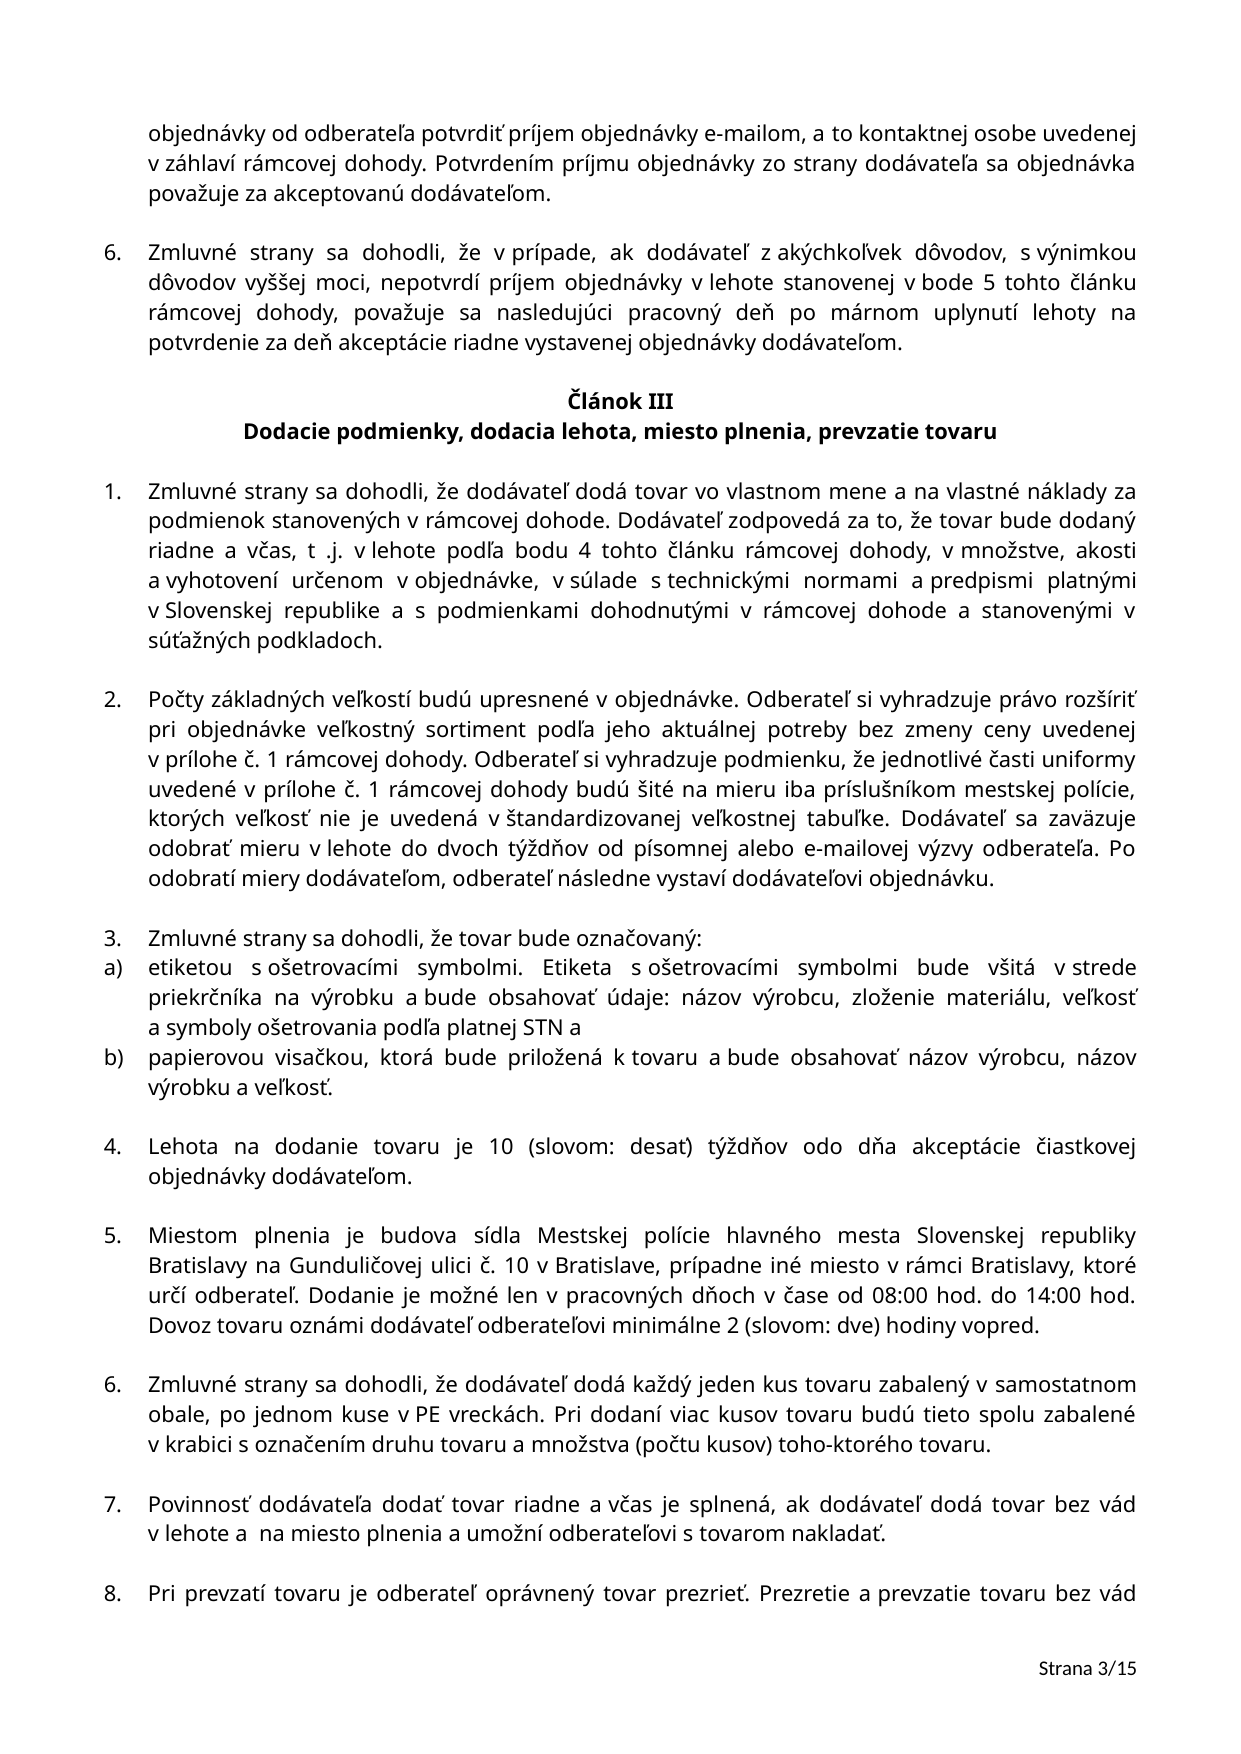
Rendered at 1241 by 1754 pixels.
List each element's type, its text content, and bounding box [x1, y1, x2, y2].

list Zmluvné strany sa dohodli, že dodávateľ dodá tovar vo vlastnom mene a na vlastné náklady za podmienok stanovených v rámcovej dohode. Dodávateľ zodpovedá za to, že tovar bude dodaný riadne a včas, t .j. v lehote podľa bodu 4 tohto článku rámcovej dohody, v množstve, akosti a vyhotovení určenom v objednávke, v súlade s technickými normami a predpismi platnými v Slovenskej republike a s podmienkami dohodnutými v rámcovej dohode a stanovenými v súťažných podkladoch. [103, 476, 1137, 654]
list Miestom plnenia je budova sídla Mestskej polície hlavného mesta Slovenskej republiky Bratislavy na Gunduličovej ulici č. 10 v Bratislave, prípadne iné miesto v rámci Bratislavy, ktoré určí odberateľ. Dodanie je možné len v pracovných dňoch v čase od 08:00 hod. do 14:00 hod. Dovoz tovaru oznámi dodávateľ odberateľovi minimálne 2 (slovom: dve) hodiny vopred. [103, 1221, 1137, 1340]
list Zmluvné strany sa dohodli, že tovar bude označovaný: [103, 923, 1137, 952]
list Lehota na dodanie tovaru je 10 (slovom: desať) týždňov odo dňa akceptácie čiastkovej objednávky dodávateľom. [103, 1131, 1137, 1191]
list Povinnosť dodávateľa dodať tovar riadne a včas je splnená, ak dodávateľ dodá tovar bez vád v lehote a na miesto plnenia a umožní odberateľovi s tovarom nakladať. [103, 1489, 1137, 1548]
list Zmluvné strany sa dohodli, že v prípade, ak dodávateľ z akýchkoľvek dôvodov, s výnimkou dôvodov vyššej moci, nepotvrdí príjem objednávky v lehote stanovenej v bode 5 tohto článku rámcovej dohody, považuje sa nasledujúci pracovný deň po márnom uplynutí lehoty na potvrdenie za deň akceptácie riadne vystavenej objednávky dodávateľom. [103, 237, 1137, 357]
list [103, 118, 1137, 208]
list etiketou s ošetrovacími symbolmi. Etiketa s ošetrovacími symbolmi bude všitá v strede priekrčníka na výrobku a bude obsahovať údaje: názov výrobcu, zloženie materiálu, veľkosť a symboly ošetrovania podľa platnej STN a [103, 952, 1137, 1042]
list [103, 1578, 1137, 1608]
list papierovou visačkou, ktorá bude priložená k tovaru a bude obsahovať názov výrobcu, názov výrobku a veľkosť. [103, 1042, 1137, 1101]
text Článok III [103, 386, 1137, 416]
list Zmluvné strany sa dohodli, že dodávateľ dodá každý jeden kus tovaru zabalený v samostatnom obale, po jednom kuse v PE vreckách. Pri dodaní viac kusov tovaru budú tieto spolu zabalené v krabici s označením druhu tovaru a množstva (počtu kusov) toho-ktorého tovaru. [103, 1369, 1137, 1459]
text Dodacie podmienky, dodacia lehota, miesto plnenia, prevzatie tovaru [103, 416, 1137, 446]
list Počty základných veľkostí budú upresnené v objednávke. Odberateľ si vyhradzuje právo rozšíriť pri objednávke veľkostný sortiment podľa jeho aktuálnej potreby bez zmeny ceny uvedenej v prílohe č. 1 rámcovej dohody. Odberateľ si vyhradzuje podmienku, že jednotlivé časti uniformy uvedené v prílohe č. 1 rámcovej dohody budú šité na mieru iba príslušníkom mestskej polície, ktorých veľkosť nie je uvedená v štandardizovanej veľkostnej tabuľke. Dodávateľ sa zaväzuje odobrať mieru v lehote do dvoch týždňov od písomnej alebo e-mailovej výzvy odberateľa. Po odobratí miery dodávateľom, odberateľ následne vystaví dodávateľovi objednávku. [103, 684, 1137, 893]
